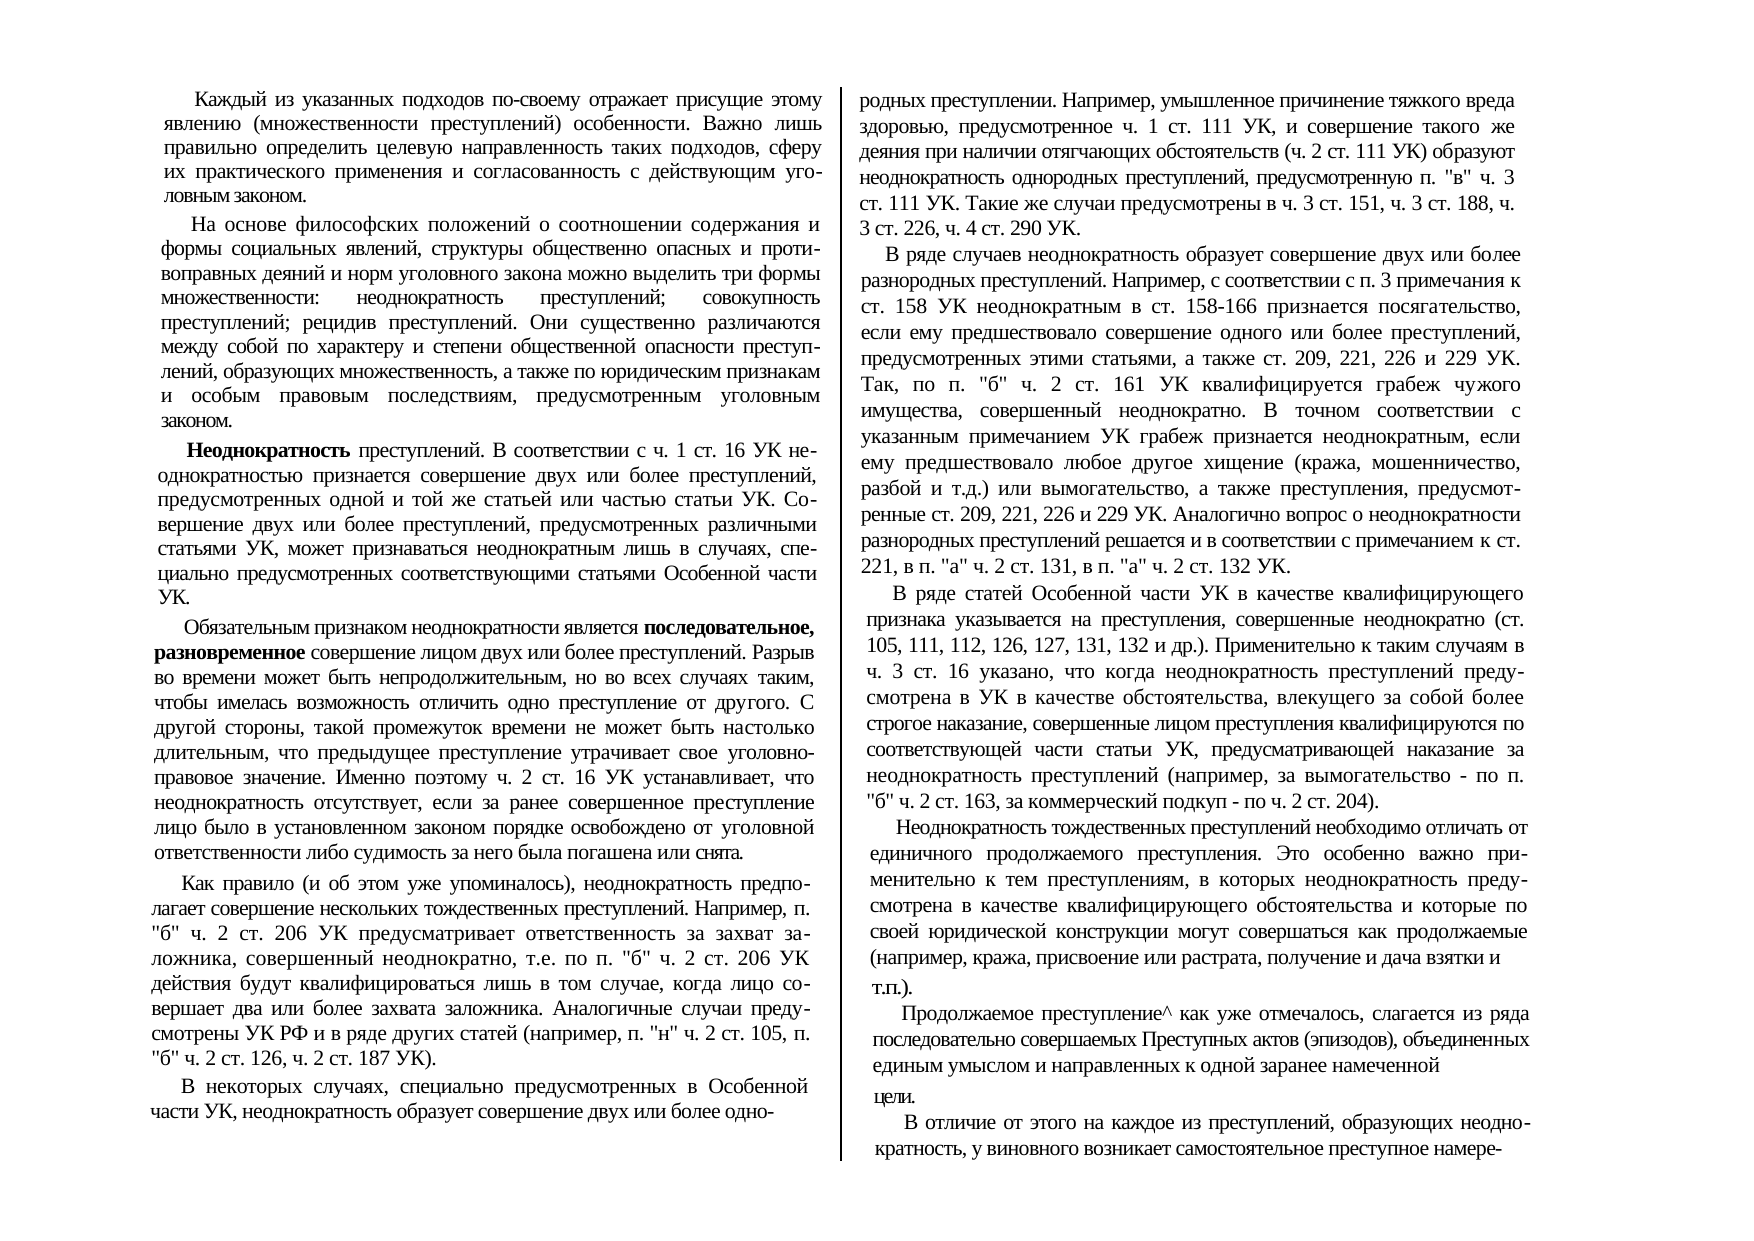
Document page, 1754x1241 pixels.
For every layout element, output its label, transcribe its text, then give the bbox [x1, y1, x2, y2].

text Обязательным признаком неоднократности является последовательное, разновременное совершение лицом двух или более преступлений. Разрыв во времени может быть непродолжительным, но во всех случаях таким, чтобы имелась возможность отличить одно преступление от другого. С другой стороны, такой промежуток времени не может быть настолько длительным, что предыдущее преступление утрачивает свое уголовно-правовое значение. Именно поэтому ч. 2 ст. 16 УК устанавливает, что неоднократность отсутствует, если за ранее совершенное преступление лицо было в установленном законом порядке освобождено от уголовной ответственности либо судимость за него была погашена или снята. [154, 614, 814, 864]
text На основе философских положений о соотношении содержания и формы социальных явлений, структуры общественно опасных и противоправных деяний и норм уголовного закона можно выделить три формы множественности: неоднократность преступлений; совокупность преступлений; рецидив преступлений. Они существенно различаются между собой по характеру и степени общественной опасности преступлений, образующих множественность, а также по юридическим признакам и особым правовым последствиям, предусмотренным уголовным законом. [161, 212, 821, 432]
text цели. [873, 1083, 1531, 1108]
text В некоторых случаях, специально предусмотренных в Особенной части УК, неоднократность образует совершение двух или более одно- [150, 1073, 808, 1123]
text Как правило (и об этом уже упоминалось), неоднократность предполагает совершение нескольких тождественных преступлений. Например, п. "б" ч. 2 ст. 206 УК предусматривает ответственность за захват заложника, совершенный неоднократно, т.е. по п. "б" ч. 2 ст. 206 УК действия будут квалифицироваться лишь в том случае, когда лицо совершает два или более захвата заложника. Аналогичные случаи предусмотрены УК РФ и в ряде других статей (например, п. "н" ч. 2 ст. 105, п. "б" ч. 2 ст. 126, ч. 2 ст. 187 УК). [151, 871, 811, 1071]
text Неоднократность тождественных преступлений необходимо отличать от единичного продолжаемого преступления. Это особенно важно применительно к тем преступлениям, в которых неоднократность предусмотрена в качестве квалифицирующего обстоятельства и которые по своей юридической конструкции могут совершаться как продолжаемые (например, кража, присвоение или растрата, получение и дача взятки и [869, 813, 1528, 970]
text В ряде статей Особенной части УК в качестве квалифицирующего признака указывается на преступления, совершенные неоднократно (ст. 105, 111, 112, 126, 127, 131, 132 и др.). Применительно к таким случаям в ч. 3 ст. 16 указано, что когда неоднократность преступлений предусмотрена в УК в качестве обстоятельства, влекущего за собой более строгое наказание, совершенные лицом преступления квалифицируются по соответствующей части статьи УК, предусматривающей наказание за неоднократность преступлений (например, за вымогательство - по п. "б" ч. 2 ст. 163, за коммерческий подкуп - по ч. 2 ст. 204). [866, 579, 1524, 813]
text Каждый из указанных подходов по-своему отражает присущие этому явлению (множественности преступлений) особенности. Важно лишь правильно определить целевую направленность таких подходов, сферу их практического применения и согласованность с действующим уголовным законом. [163, 87, 822, 207]
text В отличие от этого на каждое из преступлений, образующих неоднократность, у виновного возникает самостоятельное преступное намере- [874, 1108, 1531, 1160]
text Продолжаемое преступление^ как уже отмечалось, слагается из ряда последовательно совершаемых Преступных актов (эпизодов), объединенных единым умыслом и направленных к одной заранее намеченной [872, 999, 1530, 1078]
text В ряде случаев неоднократность образует совершение двух или более разнородных преступлений. Например, с соответствии с п. 3 примечания к ст. 158 УК неоднократным в ст. 158-166 признается посягательство, если ему предшествовало совершение одного или более преступлений, предусмотренных этими статьями, а также ст. 209, 221, 226 и 229 УК. Так, по п. "б" ч. 2 ст. 161 УК квалифицируется грабеж чужого имущества, совершенный неоднократно. В точном соответствии с указанным примечанием УК грабеж признается неоднократным, если ему предшествовало любое другое хищение (кража, мошенничество, разбой и т.д.) или вымогательство, а также преступления, предусмотренные ст. 209, 221, 226 и 229 УК. Аналогично вопрос о неоднократности разнородных преступлений решается и в соответствии с примечанием к ст. 221, в п. "а" ч. 2 ст. 131, в п. "а" ч. 2 ст. 132 УК. [861, 241, 1521, 579]
text Неоднократность преступлений. В соответствии с ч. 1 ст. 16 УК неоднократностью признается совершение двух или более преступлений, предусмотренных одной и той же статьей или частью статьи УК. Совершение двух или более преступлений, предусмотренных различными статьями УК, может признаваться неоднократным лишь в случаях, специально предусмотренных соответствующими статьями Особенной части УК. [157, 438, 817, 609]
text т.п.). [872, 974, 1531, 999]
text родных преступлении. Например, умышленное причинение тяжкого вреда здоровью, предусмотренное ч. 1 ст. 111 УК, и совершение такого же деяния при наличии отягчающих обстоятельств (ч. 2 ст. 111 УК) образуют неоднократность однородных преступлений, предусмотренную п. "в" ч. 3 ст. 111 УК. Такие же случаи предусмотрены в ч. 3 ст. 151, ч. 3 ст. 188, ч. 3 ст. 226, ч. 4 ст. 290 УК. [859, 87, 1515, 241]
